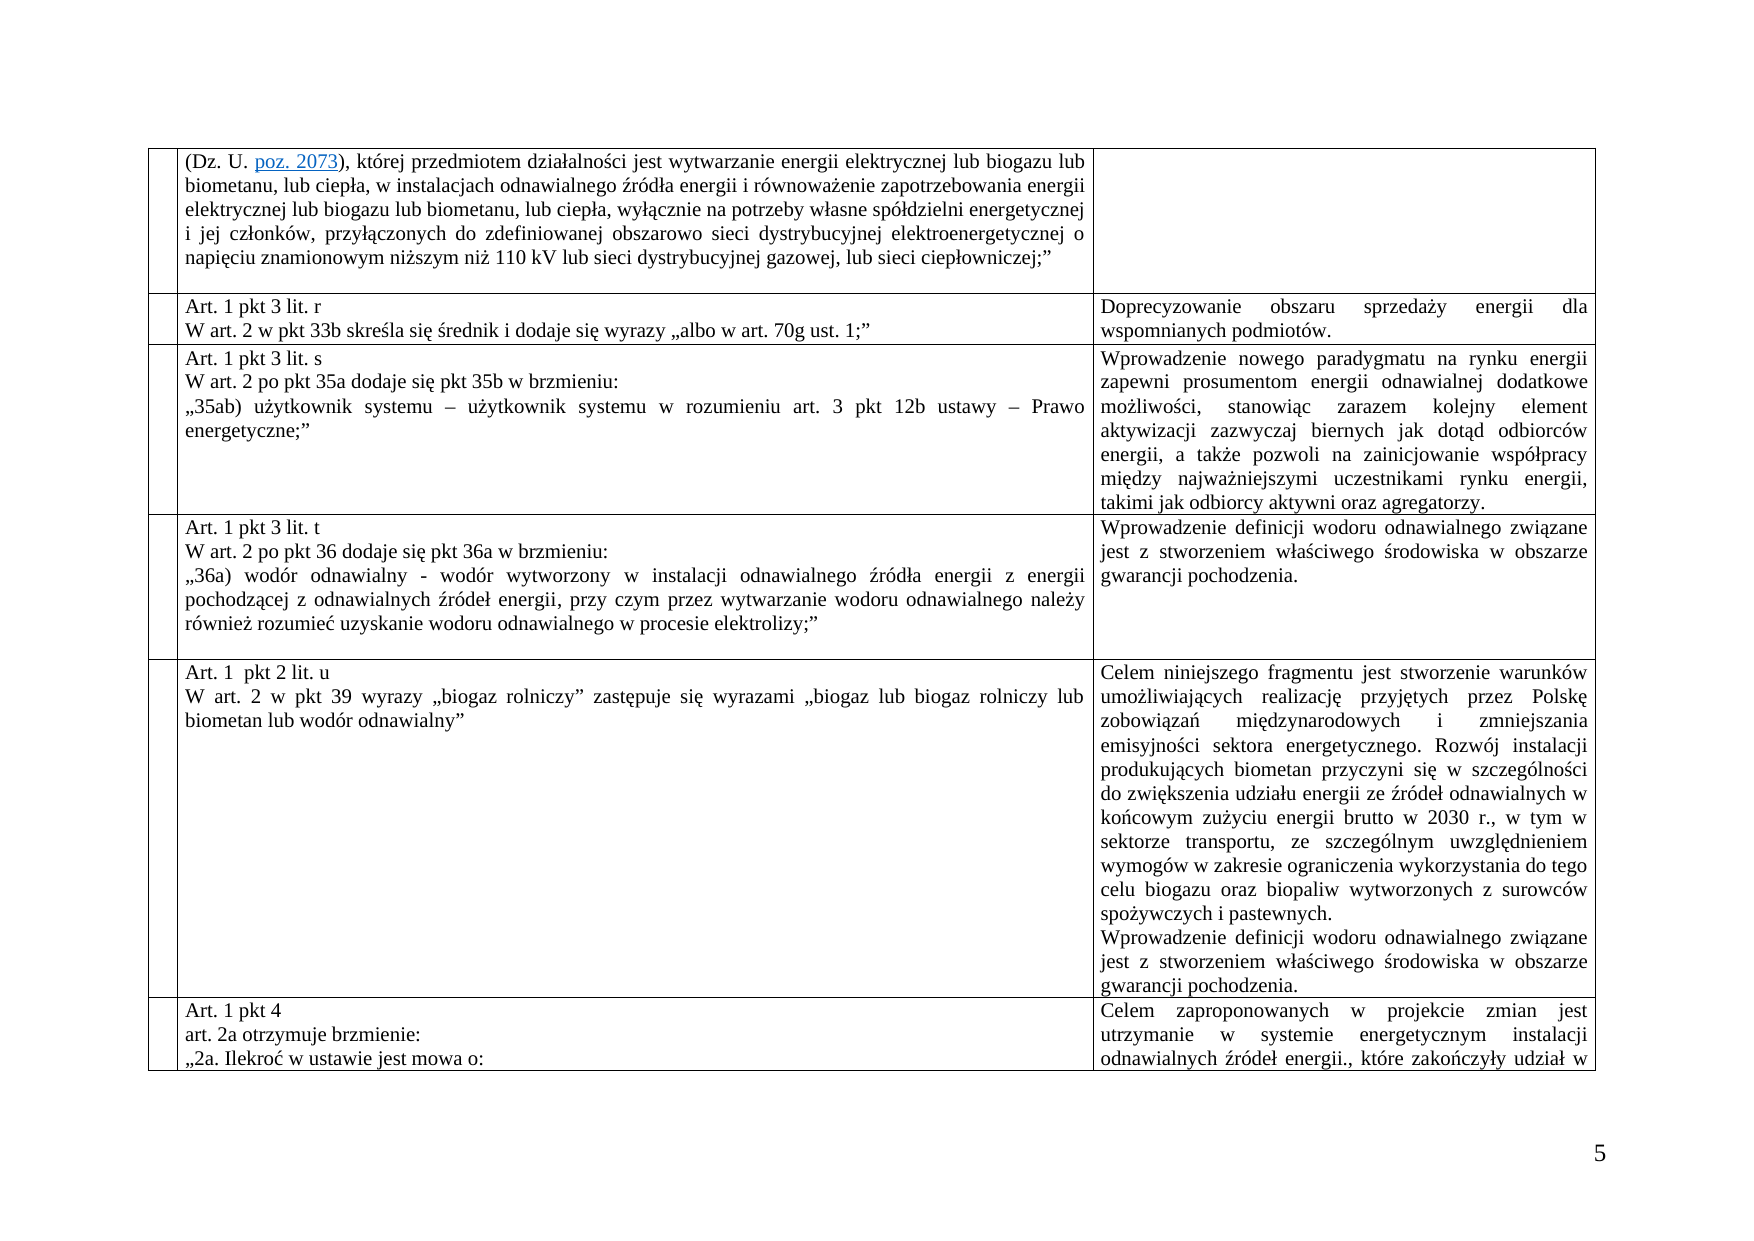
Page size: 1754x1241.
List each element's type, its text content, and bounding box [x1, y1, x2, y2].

table_cell [149, 345, 177, 514]
table_cell Art. 1 pkt 3 lit. s W art. 2 po pkt 35a dodaje się pkt 35b w brzmieniu: „35ab) użytkownik systemu – użytkownik systemu w rozumieniu art. 3 pkt 12b ustawy – Prawo energetyczne;” [178, 345, 1093, 514]
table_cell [178, 149, 1093, 293]
table_cell Doprecyzowanie obszaru sprzedaży energii dla wspomnianych podmiotów. [1094, 294, 1595, 344]
table_cell Art. 1 pkt 2 lit. u W art. 2 w pkt 39 wyrazy „biogaz rolniczy” zastępuje się wyrazami „biogaz lub biogaz rolniczy lub biometan lub wodór odnawialny” [178, 660, 1093, 997]
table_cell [1094, 998, 1595, 1070]
table_cell [149, 998, 177, 1070]
table_cell Celem niniejszego fragmentu jest stworzenie warunków umożliwiających realizację przyjętych przez Polskę zobowiązań międzynarodowych i zmniejszania emisyjności sektora energetycznego. Rozwój instalacji produkujących biometan przyczyni się w szczególności do zwiększenia udziału energii ze źródeł odnawialnych w końcowym zużyciu energii brutto w 2030 r., w tym w sektorze transportu, ze szczególnym uwzględnieniem wymogów w zakresie ograniczenia wykorzystania do tego celu biogazu oraz biopaliw wytworzonych z surowców spożywczych i pastewnych. Wprowadzenie definicji wodoru odnawialnego związane jest z stworzeniem właściwego środowiska w obszarze gwarancji pochodzenia. [1094, 660, 1595, 997]
table_cell [149, 294, 177, 344]
table_cell [149, 660, 177, 997]
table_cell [178, 998, 1093, 1070]
table_cell Wprowadzenie nowego paradygmatu na rynku energii zapewni prosumentom energii odnawialnej dodatkowe możliwości, stanowiąc zarazem kolejny element aktywizacji zazwyczaj biernych jak dotąd odbiorców energii, a także pozwoli na zainicjowanie współpracy między najważniejszymi uczestnikami rynku energii, takimi jak odbiorcy aktywni oraz agregatorzy. [1094, 345, 1595, 514]
table_cell [149, 515, 177, 659]
table_cell Art. 1 pkt 3 lit. r W art. 2 w pkt 33b skreśla się średnik i dodaje się wyrazy „albo w art. 70g ust. 1;” [178, 294, 1093, 344]
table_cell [1094, 149, 1595, 293]
table_cell Wprowadzenie definicji wodoru odnawialnego związane jest z stworzeniem właściwego środowiska w obszarze gwarancji pochodzenia. [1094, 515, 1595, 659]
table_cell [149, 149, 177, 293]
table_cell Art. 1 pkt 3 lit. t W art. 2 po pkt 36 dodaje się pkt 36a w brzmieniu: „36a) wodór odnawialny - wodór wytworzony w instalacji odnawialnego źródła energii z energii pochodzącej z odnawialnych źródeł energii, przy czym przez wytwarzanie wodoru odnawialnego należy również rozumieć uzyskanie wodoru odnawialnego w procesie elektrolizy;” [178, 515, 1093, 659]
